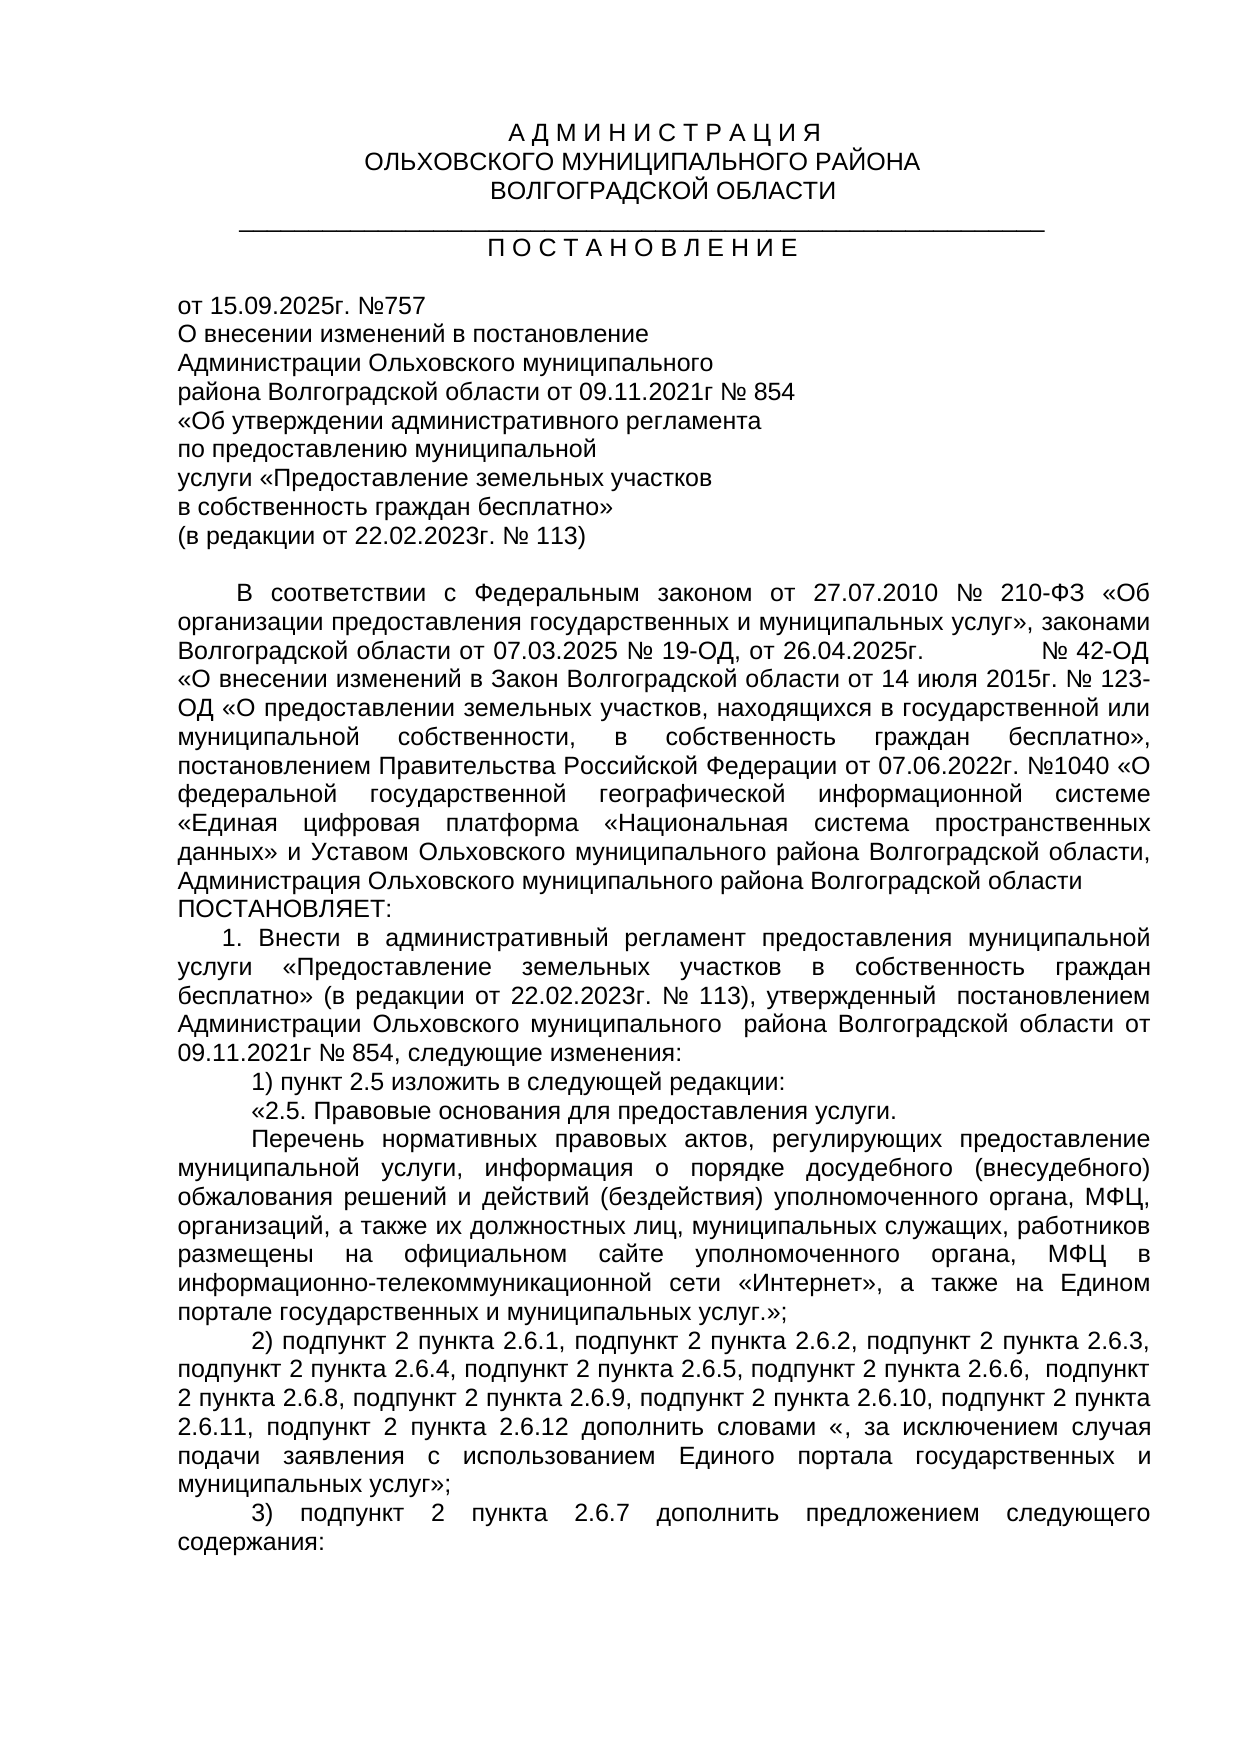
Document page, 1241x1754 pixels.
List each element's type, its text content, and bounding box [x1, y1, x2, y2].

text ОЛЬХОВСКОГО МУНИЦИПАЛЬНОГО РАЙОНА [148, 147, 1137, 176]
text А Д М И Н И С Т Р А Ц И Я [177, 118, 1152, 147]
text «2.5. Правовые основания для предоставления услуги. [177, 1096, 1152, 1124]
text 3) подпункт 2 пункта 2.6.7 дополнить предложением следующего содержания: [177, 1498, 1152, 1556]
text О внесении изменений в постановление [177, 319, 1152, 348]
text ПОСТАНОВЛЯЕТ: [177, 894, 1152, 923]
text 2) подпункт 2 пункта 2.6.1, подпункт 2 пункта 2.6.2, подпункт 2 пункта 2.6.3, подпункт 2 пункта 2.6.4, подпункт 2 пункта 2.6.5, подпункт 2 пункта 2.6.6, подпункт 2 пункта 2.6.8, подпункт 2 пункта 2.6.9, подпункт 2 пункта 2.6.10, подпункт 2 пункта 2.6.11, подпункт 2 пункта 2.6.12 дополнить словами «, за исключением случая подачи заявления с использованием Единого портала государственных и муниципальных услуг»; [177, 1326, 1152, 1498]
text в собственность граждан бесплатно» [177, 492, 1152, 521]
text (в редакции от 22.02.2023г. № 113) [177, 521, 1152, 549]
text от 15.09.2025г. №757 [177, 291, 1152, 319]
text 1. Внести в административный регламент предоставления муниципальной услуги «Предоставление земельных участков в собственность граждан бесплатно» (в редакции от 22.02.2023г. № 113), утвержденный постановлением Администрации Ольховского муниципального района Волгоградской области от 09.11.2021г № 854, следующие изменения: [177, 923, 1152, 1067]
text по предоставлению муниципальной [177, 434, 1152, 463]
text района Волгоградской области от 09.11.2021г № 854 [177, 377, 1152, 406]
text ВОЛГОГРАДСКОЙ ОБЛАСТИ [148, 176, 1137, 204]
text 1) пункт 2.5 изложить в следующей редакции: [177, 1067, 1152, 1096]
text Администрации Ольховского муниципального [177, 348, 1152, 377]
text услуги «Предоставление земельных участков [177, 463, 1152, 492]
text Перечень нормативных правовых актов, регулирующих предоставление муниципальной услуги, информация о порядке досудебного (внесудебного) обжалования решений и действий (бездействия) уполномоченного органа, МФЦ, организаций, а также их должностных лиц, муниципальных служащих, работников размещены на официальном сайте уполномоченного органа, МФЦ в информационно-телекоммуникационной сети «Интернет», а также на Едином портале государственных и муниципальных услуг.»; [177, 1124, 1152, 1326]
text П О С Т А Н О В Л Е Н И Е [148, 233, 1137, 262]
text «Об утверждении административного регламента [177, 406, 1152, 434]
text В соответствии с Федеральным законом от 27.07.2010 № 210-ФЗ «Об организации предоставления государственных и муниципальных услуг», законами Волгоградской области от 07.03.2025 № 19-ОД, от 26.04.2025г. № 42-ОД «О внесении изменений в Закон Волгоградской области от 14 июля 2015г. № 123-ОД «О предоставлении земельных участков, находящихся в государственной или муниципальной собственности, в собственность граждан бесплатно», постановлением Правительства Российской Федерации от 07.06.2022г. №1040 «О федеральной государственной географической информационной системе «Единая цифровая платформа «Национальная система пространственных данных» и Уставом Ольховского муниципального района Волгоградской области, Администрация Ольховского муниципального района Волгоградской области [177, 578, 1152, 894]
text __________________________________________________________ [148, 204, 1137, 233]
